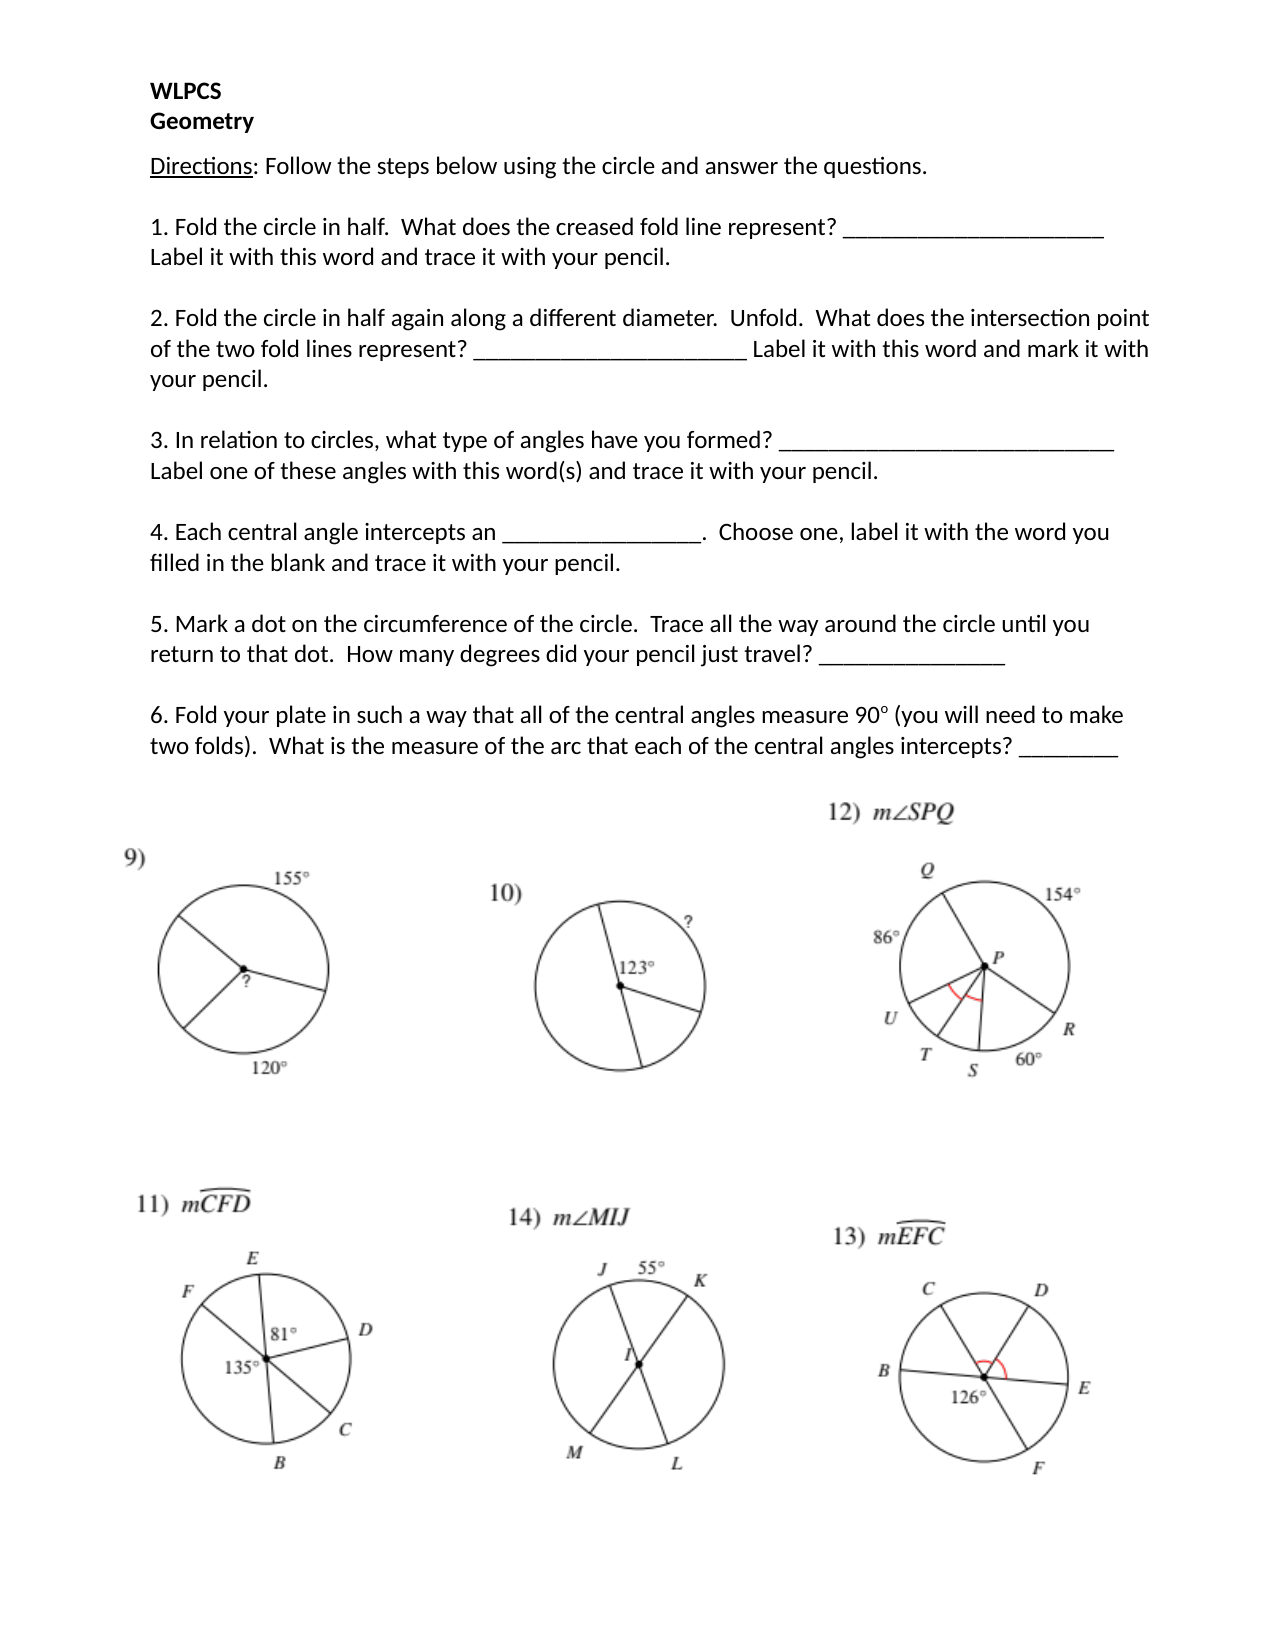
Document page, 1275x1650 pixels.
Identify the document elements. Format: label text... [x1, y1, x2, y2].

text 1. Fold the circle in half. What does the creased fold line represent? _____________________ Label it with this word and trace it with your pencil. [150, 211, 1153, 272]
text 5. Mark a dot on the circumference of the circle. Trace all the way around the circle until you return to that dot. How many degrees did your pencil just travel? _______________ [150, 608, 1153, 669]
text 2. Fold the circle in half again along a different diameter. Unfold. What does the intersection point of the two fold lines represent? ______________________ Label it with this word and mark it with your pencil. [150, 303, 1153, 394]
text Directions: Follow the steps below using the circle and answer the questions. [150, 150, 1153, 181]
text 3. In relation to circles, what type of angles have you formed? ___________________________ Label one of these angles with this word(s) and trace it with your pencil. [150, 425, 1153, 486]
text 6. Fold your plate in such a way that all of the central angles measure 90o (you will need to make two folds). What is the measure of the arc that each of the central angles intercepts? ________ [150, 699, 1153, 760]
text 4. Each central angle intercepts an ________________. Choose one, label it with the word you filled in the blank and trace it with your pencil. [150, 516, 1153, 577]
